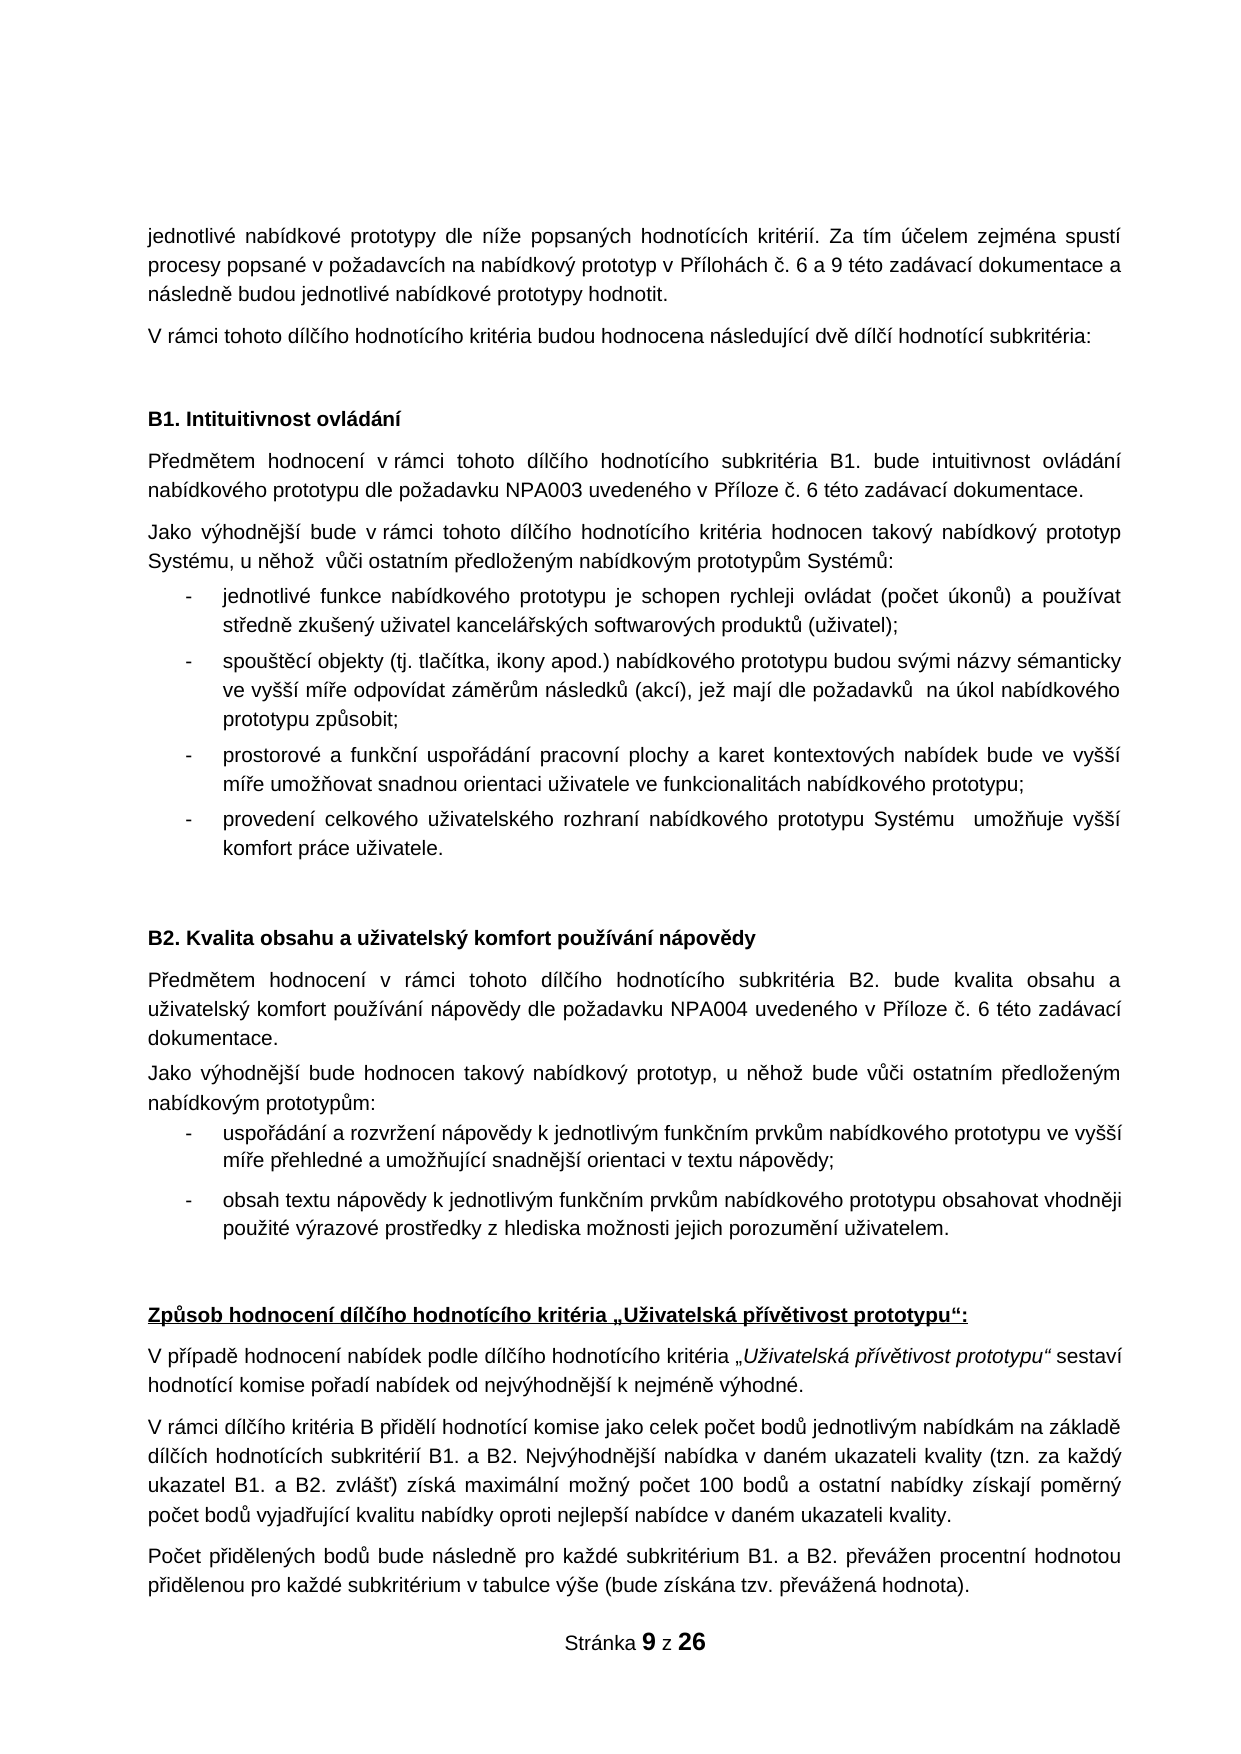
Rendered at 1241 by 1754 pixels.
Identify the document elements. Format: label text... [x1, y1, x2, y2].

text Předmětem hodnocení v rámci tohoto dílčího hodnotícího subkritéria B1. bude intuitivnost ovládání nabídkového prototypu dle požadavku NPA003 uvedeného v Příloze č. 6 této zadávací dokumentace. [148, 443, 1122, 502]
list provedení celkového uživatelského rozhraní nabídkového prototypu Systému umožňuje vyšší komfort práce uživatele. [185, 802, 1122, 860]
list jednotlivé funkce nabídkového prototypu je schopen rychleji ovládat (počet úkonů) a používat středně zkušený uživatel kancelářských softwarových produktů (uživatel); [185, 579, 1122, 637]
text Způsob hodnocení dílčího hodnotícího kritéria „Uživatelská přívětivost prototypu“: [148, 1297, 1122, 1326]
list spouštěcí objekty (tj. tlačítka, ikony apod.) nabídkového prototypu budou svými názvy sémanticky ve vyšší míře odpovídat záměrům následků (akcí), jež mají dle požadavků na úkol nabídkového prototypu způsobit; [185, 643, 1122, 731]
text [148, 218, 1122, 306]
list obsah textu nápovědy k jednotlivým funkčním prvkům nabídkového prototypu obsahovat vhodněji použité výrazové prostředky z hlediska možnosti jejich porozumění uživatelem. [185, 1188, 1122, 1239]
text Předmětem hodnocení v rámci tohoto dílčího hodnotícího subkritéria B2. bude kvalita obsahu a uživatelský komfort používání nápovědy dle požadavku NPA004 uvedeného v Příloze č. 6 této zadávací dokumentace. [148, 962, 1122, 1050]
text V rámci tohoto dílčího hodnotícího kritéria budou hodnocena následující dvě dílčí hodnotící subkritéria: [148, 318, 1122, 348]
text Jako výhodnější bude v rámci tohoto dílčího hodnotícího kritéria hodnocen takový nabídkový prototyp Systému, u něhož vůči ostatním předloženým nabídkovým prototypům Systémů: [148, 514, 1122, 573]
text B1. Intituitivnost ovládání [148, 402, 1122, 431]
text Počet přidělených bodů bude následně pro každé subkritérium B1. a B2. převážen procentní hodnotou přidělenou pro každé subkritérium v tabulce výše (bude získána tzv. převážená hodnota). [148, 1539, 1122, 1597]
text V případě hodnocení nabídek podle dílčího hodnotícího kritéria „Uživatelská přívětivost prototypu“ sestaví hodnotící komise pořadí nabídek od nejvýhodnější k nejméně výhodné. [148, 1339, 1122, 1397]
text Jako výhodnější bude hodnocen takový nabídkový prototyp, u něhož bude vůči ostatním předloženým nabídkovým prototypům: [148, 1056, 1122, 1114]
list uspořádání a rozvržení nápovědy k jednotlivým funkčním prvkům nabídkového prototypu ve vyšší míře přehledné a umožňující snadnější orientaci v textu nápovědy; [185, 1121, 1122, 1172]
text V rámci dílčího kritéria B přidělí hodnotící komise jako celek počet bodů jednotlivým nabídkám na základě dílčích hodnotících subkritérií B1. a B2. Nejvýhodnější nabídka v daném ukazateli kvality (tzn. za každý ukazatel B1. a B2. zvlášť) získá maximální možný počet 100 bodů a ostatní nabídky získají poměrný počet bodů vyjadřující kvalitu nabídky oproti nejlepší nabídce v daném ukazateli kvality. [148, 1410, 1122, 1526]
list prostorové a funkční uspořádání pracovní plochy a karet kontextových nabídek bude ve vyšší míře umožňovat snadnou orientaci uživatele ve funkcionalitách nabídkového prototypu; [185, 737, 1122, 796]
text B2. Kvalita obsahu a uživatelský komfort používání nápovědy [148, 921, 1122, 950]
